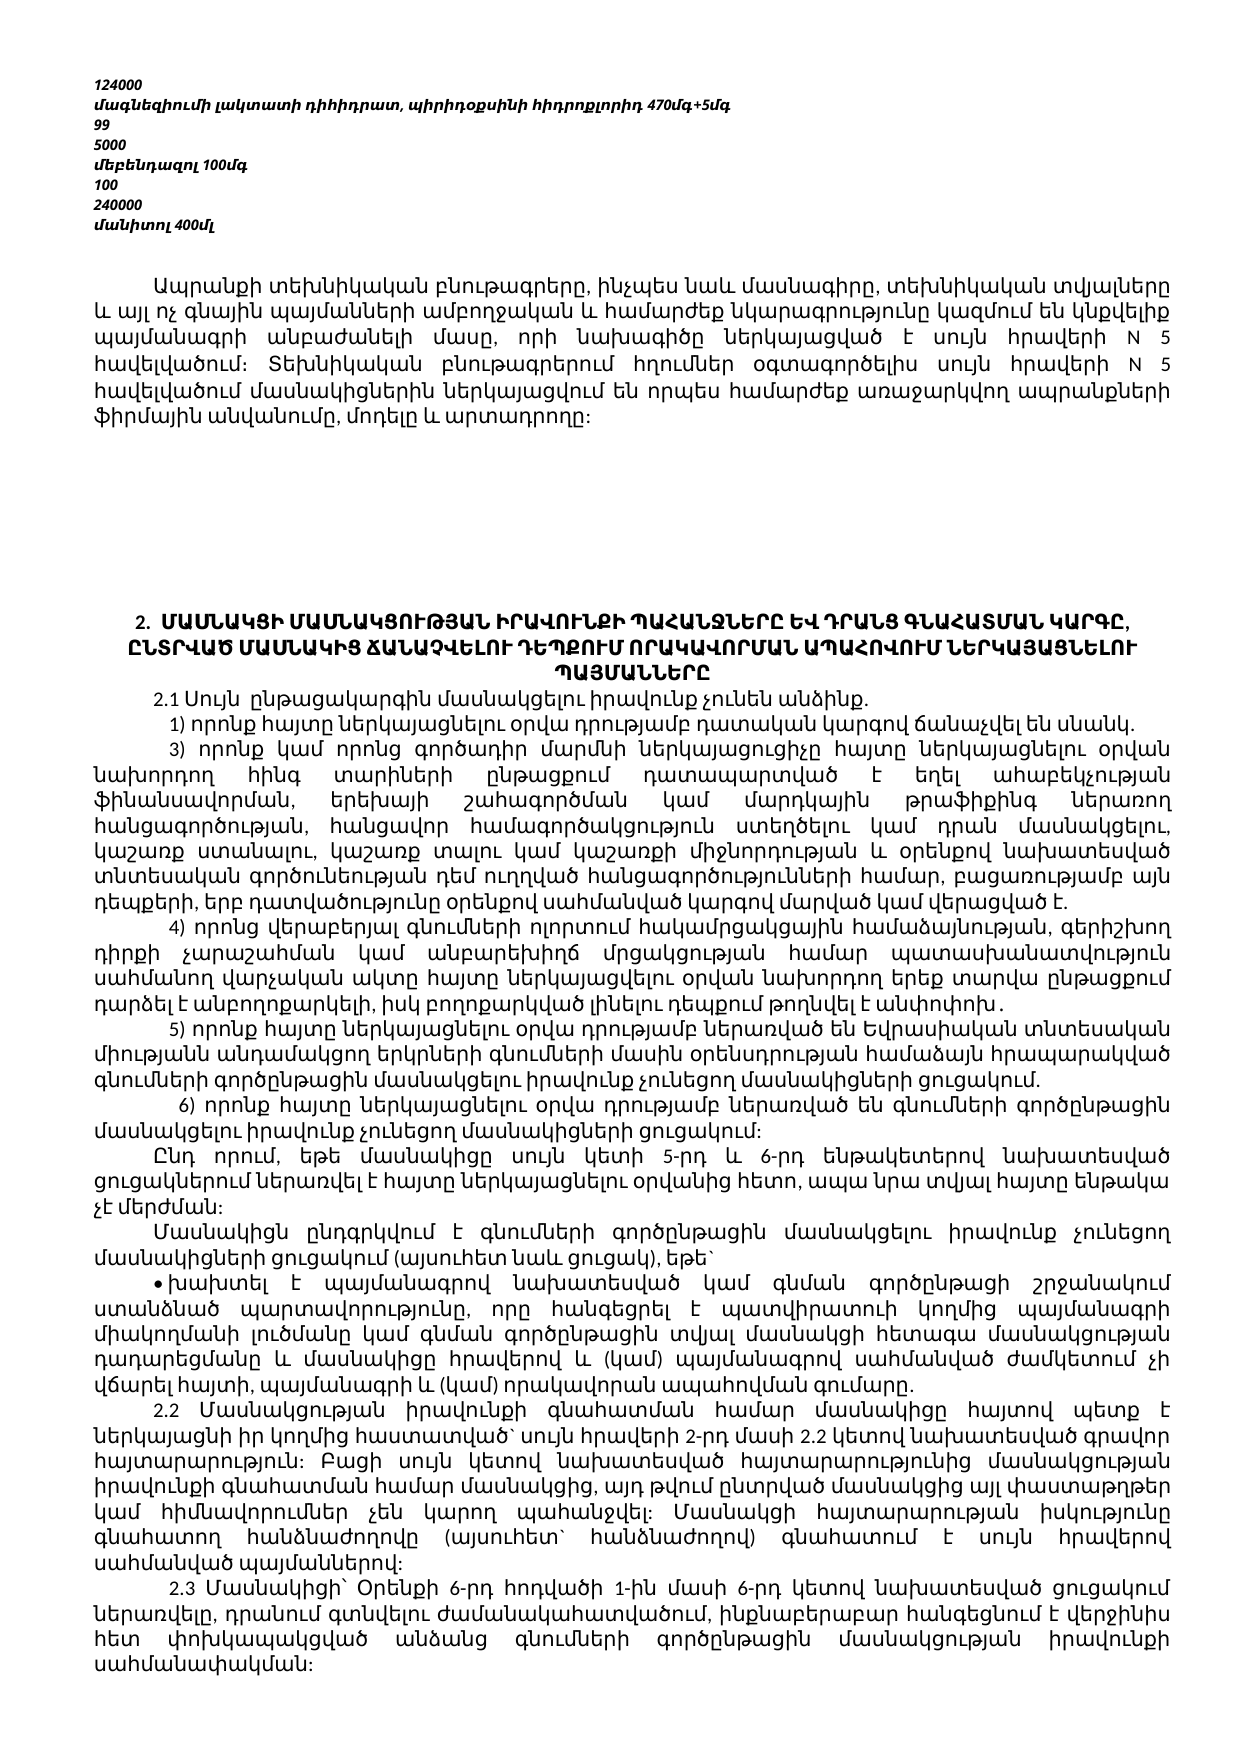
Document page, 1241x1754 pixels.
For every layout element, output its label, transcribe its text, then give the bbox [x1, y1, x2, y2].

text Ընդ որում, եթե մասնակիցը սույն կետի 5-րդ և 6-րդ ենթակետերով նախատեսված ցուցակներում ներառվել է հայտը ներկայացնելու օրվանից հետո, ապա նրա տվյալ հայտը ենթակա չէ մերժման: [94, 1143, 1171, 1219]
text 6) որոնք հայտը ներկայացնելու օրվա դրությամբ ներառված են գնումների գործընթացին մասնակցելու իրավունք չունեցող մասնակիցների ցուցակում: [94, 1092, 1171, 1143]
text 2.1 Սույն ընթացակարգին մասնակցելու իրավունք չունեն անձինք. [94, 686, 1171, 711]
text • խախտել է պայմանագրով նախատեսված կամ գնման գործընթացի շրջանակում ստանձնած պարտավորությունը, որը հանգեցրել է պատվիրատուի կողմից պայմանագրի միակողմանի լուծմանը կամ գնման գործընթացին տվյալ մասնակցի հետագա մասնակցության դադարեցմանը և մասնակիցը հրավերով և (կամ) պայմանագրով սահմանված ժամկետում չի վճարել հայտի, պայմանագրի և (կամ) որակավորան ապահովման գումարը. [94, 1270, 1171, 1397]
text 1) որոնք հայտը ներկայացնելու օրվա դրությամբ դատական կարգով ճանաչվել են սնանկ. [94, 711, 1171, 737]
text 5) որոնք հայտը ներկայացնելու օրվա դրությամբ ներառված են Եվրասիական տնտեսական միությանն անդամակցող երկրների գնումների մասին օրենսդրության համաձայն հրապարակված գնումների գործընթացին մասնակցելու իրավունք չունեցող մասնակիցների ցուցակում. [94, 1016, 1171, 1092]
text Մասնակիցն ընդգրկվում է գնումների գործընթացին մասնակցելու իրավունք չունեցող մասնակիցների ցուցակում (այսուհետ նաև ցուցակ), եթե` [94, 1219, 1171, 1270]
text 2. ՄԱՍՆԱԿՑԻ ՄԱՍՆԱԿՑՈՒԹՅԱՆ ԻՐԱՎՈՒՆՔԻ ՊԱՀԱՆՋՆԵՐԸ ԵՎ ԴՐԱՆՑ ԳՆԱՀԱՏՄԱՆ ԿԱՐԳԸ, ԸՆՏՐՎԱԾ ՄԱՍՆԱԿԻՑ ՃԱՆԱՉՎԵԼՈՒ ԴԵՊՔՈՒՄ ՈՐԱԿԱՎՈՐՄԱՆ ԱՊԱՀՈՎՈՒՄ ՆԵՐԿԱՅԱՑՆԵԼՈՒ ՊԱՅՄԱՆՆԵՐԸ [94, 609, 1171, 686]
text 3) որոնք կամ որոնց գործադիր մարմնի ներկայացուցիչը հայտը ներկայացնելու օրվան նախորդող հինգ տարիների ընթացքում դատապարտված է եղել ահաբեկչության ֆինանսավորման, երեխայի շահագործման կամ մարդկային թրաֆիքինգ ներառող հանցագործության, հանցավոր համագործակցություն ստեղծելու կամ դրան մասնակցելու, կաշառք ստանալու, կաշառք տալու կամ կաշառքի միջնորդության և օրենքով նախատեսված տնտեսական գործունեության դեմ ուղղված հանցագործությունների համար, բացառությամբ այն դեպքերի, երբ դատվածությունը օրենքով սահմանված կարգով մարված կամ վերացված է. [94, 737, 1171, 914]
text Ապրանքի տեխնիկական բնութագրերը, ինչպես նաև մասնագիրը, տեխնիկական տվյալները և այլ ոչ գնային պայմանների ամբողջական և համարժեք նկարագրությունը կազմում են կնքվելիք պայմանագրի անբաժանելի մասը, որի նախագիծը ներկայացված է սույն հրավերի N 5 հավելվածում։ Տեխնիկական բնութագրերում հղումներ օգտագործելիս սույն հրավերի N 5 հավելվածում մասնակիցներին ներկայացվում են որպես համարժեք առաջարկվող ապրանքների ֆիրմային անվանումը, մոդելը և արտադրողը: [94, 273, 1171, 429]
text 2.3 Մասնակիցի՝ Օրենքի 6-րդ հոդվածի 1-ին մասի 6-րդ կետով նախատեսված ցուցակում ներառվելը, դրանում գտնվելու ժամանակահատվածում, ինքնաբերաբար հանգեցնում է վերջինիս հետ փոխկապակցված անձանց գնումների գործընթացին մասնակցության իրավունքի սահմանափակման: [94, 1575, 1171, 1677]
text 2.2 Մասնակցության իրավունքի գնահատման համար մասնակիցը հայտով պետք է ներկայացնի իր կողմից հաստատված` սույն հրավերի 2-րդ մասի 2.2 կետով նախատեսված գրավոր հայտարարություն: Բացի սույն կետով նախատեսված հայտարարությունից մասնակցության իրավունքի գնահատման համար մասնակցից, այդ թվում ընտրված մասնակցից այլ փաստաթղթեր կամ հիմնավորումներ չեն կարող պահանջվել: Մասնակցի հայտարարության իսկությունը գնահատող հանձնաժողովը (այսուհետ` հանձնաժողով) գնահատում է սույն հրավերով սահմանված պայմաններով: [94, 1397, 1171, 1575]
text 4) որոնց վերաբերյալ գնումների ոլորտում հակամրցակցային համաձայնության, գերիշխող դիրքի չարաշահման կամ անբարեխիղճ մրցակցության համար պատասխանատվություն սահմանող վարչական ակտը հայտը ներկայացվելու օրվան նախորդող երեք տարվա ընթացքում դարձել է անբողոքարկելի, իսկ բողոքարկված լինելու դեպքում թողնվել է անփոփոխ․ [94, 914, 1171, 1016]
